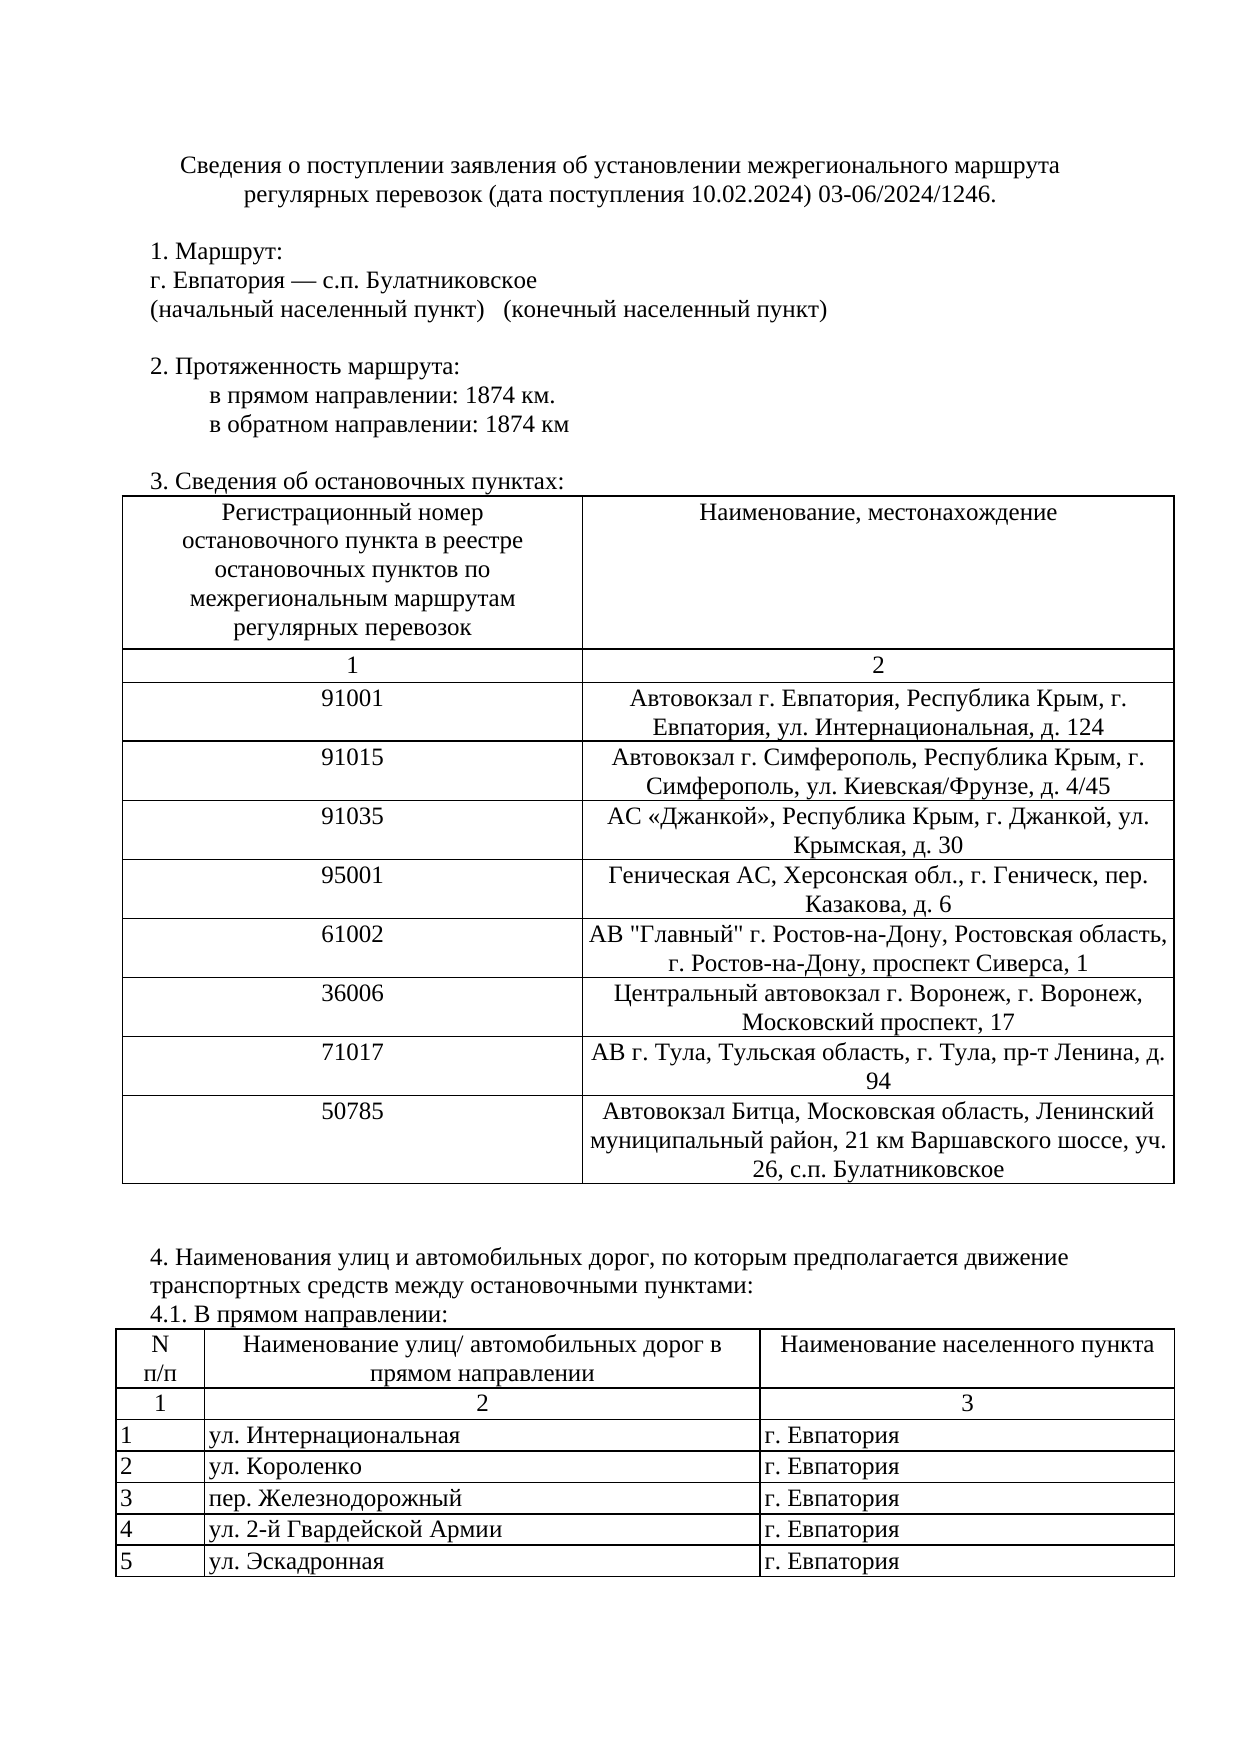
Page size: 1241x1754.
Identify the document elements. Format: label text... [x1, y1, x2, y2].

table_cell 36006 [123, 978, 582, 1036]
table_cell 3 [761, 1389, 1174, 1418]
text г. Евпатория — с.п. Булатниковское [150, 265, 1090, 294]
text 1. Маршрут: [150, 236, 1090, 265]
table_cell 1 [123, 650, 582, 681]
table_cell Автовокзал г. Симферополь, Республика Крым, г. Симферополь, ул. Киевская/Фрунзе, д. 4/45 [583, 742, 1173, 799]
table_cell Автовокзал г. Евпатория, Республика Крым, г. Евпатория, ул. Интернациональная, д. 124 [583, 683, 1173, 740]
table_cell 2 [205, 1389, 759, 1418]
table_cell АВ "Главный" г. Ростов-на-Дону, Ростовская область, г. Ростов-на-Дону, проспект Сиверса, 1 [583, 919, 1173, 977]
table_cell ул. Интернациональная [205, 1420, 759, 1450]
table_cell Автовокзал Битца, Московская область, Ленинский муниципальный район, 21 км Варшавского шоссе, уч. 26, с.п. Булатниковское [583, 1096, 1173, 1183]
table_header Наименование, местонахождение [583, 497, 1173, 648]
table_cell ул. Короленко [205, 1452, 759, 1481]
table_cell 91015 [123, 742, 582, 799]
table_cell г. Евпатория [761, 1452, 1174, 1481]
table_cell 5 [117, 1546, 204, 1576]
table_cell 4 [117, 1515, 204, 1544]
text (начальный населенный пункт) (конечный населенный пункт) [150, 294, 1090, 322]
table_cell АВ г. Тула, Тульская область, г. Тула, пр-т Ленина, д. 94 [583, 1037, 1173, 1095]
table_cell АС «Джанкой», Республика Крым, г. Джанкой, ул. Крымская, д. 30 [583, 801, 1173, 858]
table_header N п/п [117, 1330, 204, 1387]
table_cell г. Евпатория [761, 1515, 1174, 1544]
table_cell 2 [583, 650, 1173, 681]
table_cell 71017 [123, 1037, 582, 1095]
table_cell 91001 [123, 683, 582, 740]
table_cell 2 [117, 1452, 204, 1481]
table_cell 50785 [123, 1096, 582, 1183]
table_cell 91035 [123, 801, 582, 858]
table_header Наименование улиц/ автомобильных дорог в прямом направлении [205, 1330, 759, 1387]
text в прямом направлении: 1874 км. [150, 380, 1090, 409]
text 4. Наименования улиц и автомобильных дорог, по которым предполагается движение транспортных средств между остановочными пунктами: [150, 1242, 1090, 1299]
table_cell ул. 2-й Гвардейской Армии [205, 1515, 759, 1544]
table_cell г. Евпатория [761, 1546, 1174, 1576]
text 4.1. В прямом направлении: [150, 1299, 1090, 1328]
text 2. Протяженность маршрута: [150, 351, 1090, 380]
table_cell 61002 [123, 919, 582, 977]
text Сведения о поступлении заявления об установлении межрегионального маршрута регулярных перевозок (дата поступления 10.02.2024) 03-06/2024/1246. [150, 150, 1090, 207]
text в обратном направлении: 1874 км [150, 409, 1090, 437]
table_header Наименование населенного пункта [761, 1330, 1174, 1387]
table_cell ул. Эскадронная [205, 1546, 759, 1576]
table_cell 1 [117, 1420, 204, 1450]
table_cell 3 [117, 1483, 204, 1513]
table_cell г. Евпатория [761, 1420, 1174, 1450]
table_cell пер. Железнодорожный [205, 1483, 759, 1513]
table_cell Центральный автовокзал г. Воронеж, г. Воронеж, Московский проспект, 17 [583, 978, 1173, 1036]
table_cell Геническая АС, Херсонская обл., г. Геническ, пер. Казакова, д. 6 [583, 860, 1173, 918]
table_cell 1 [117, 1389, 204, 1418]
table_header Регистрационный номер остановочного пункта в реестре остановочных пунктов по межрегиональным маршрутам регулярных перевозок [123, 497, 582, 648]
text 3. Сведения об остановочных пунктах: [150, 466, 1090, 495]
table_cell 95001 [123, 860, 582, 918]
table_cell г. Евпатория [761, 1483, 1174, 1513]
